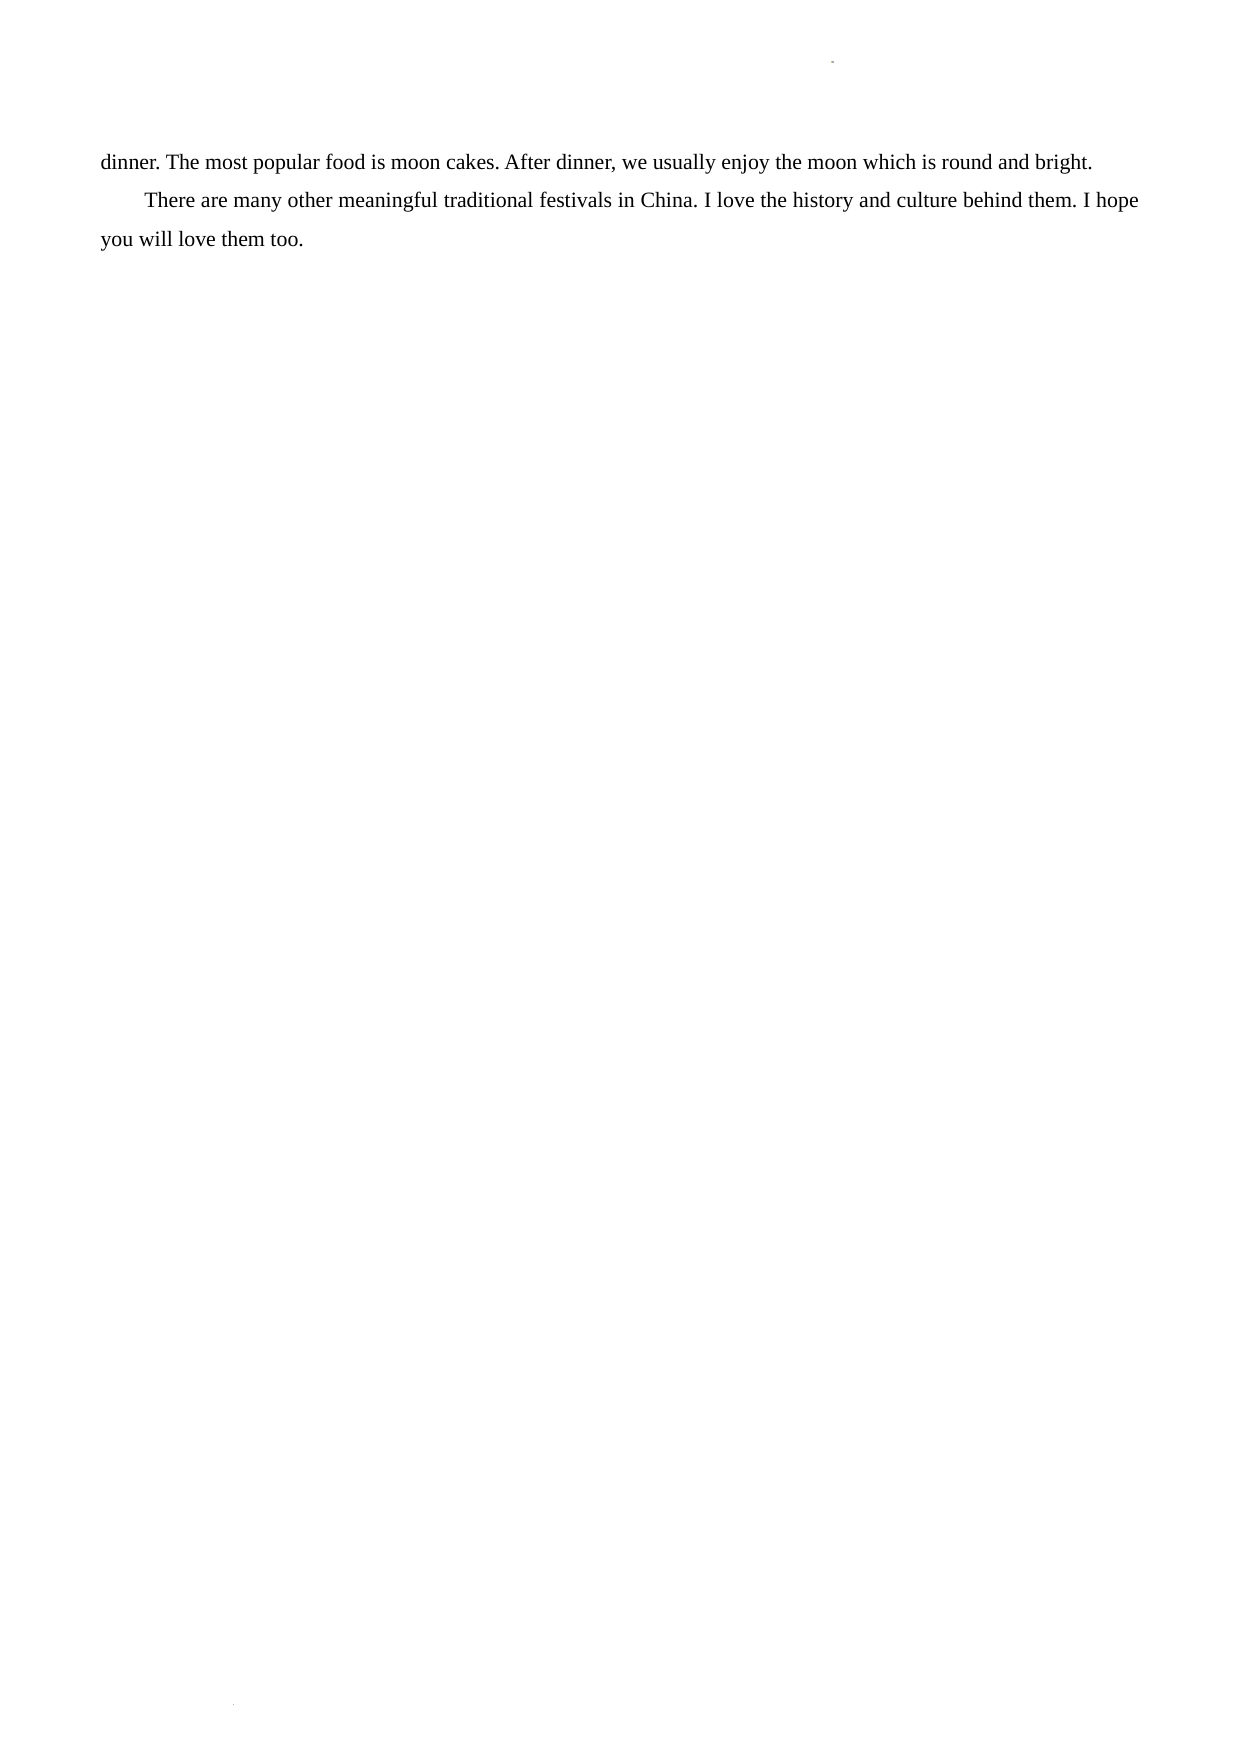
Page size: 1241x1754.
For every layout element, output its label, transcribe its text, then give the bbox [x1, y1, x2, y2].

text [100, 146, 1140, 178]
text There are many other meaningful traditional festivals in China. I love the history and culture behind them. I hope you will love them too. [100, 183, 1140, 255]
